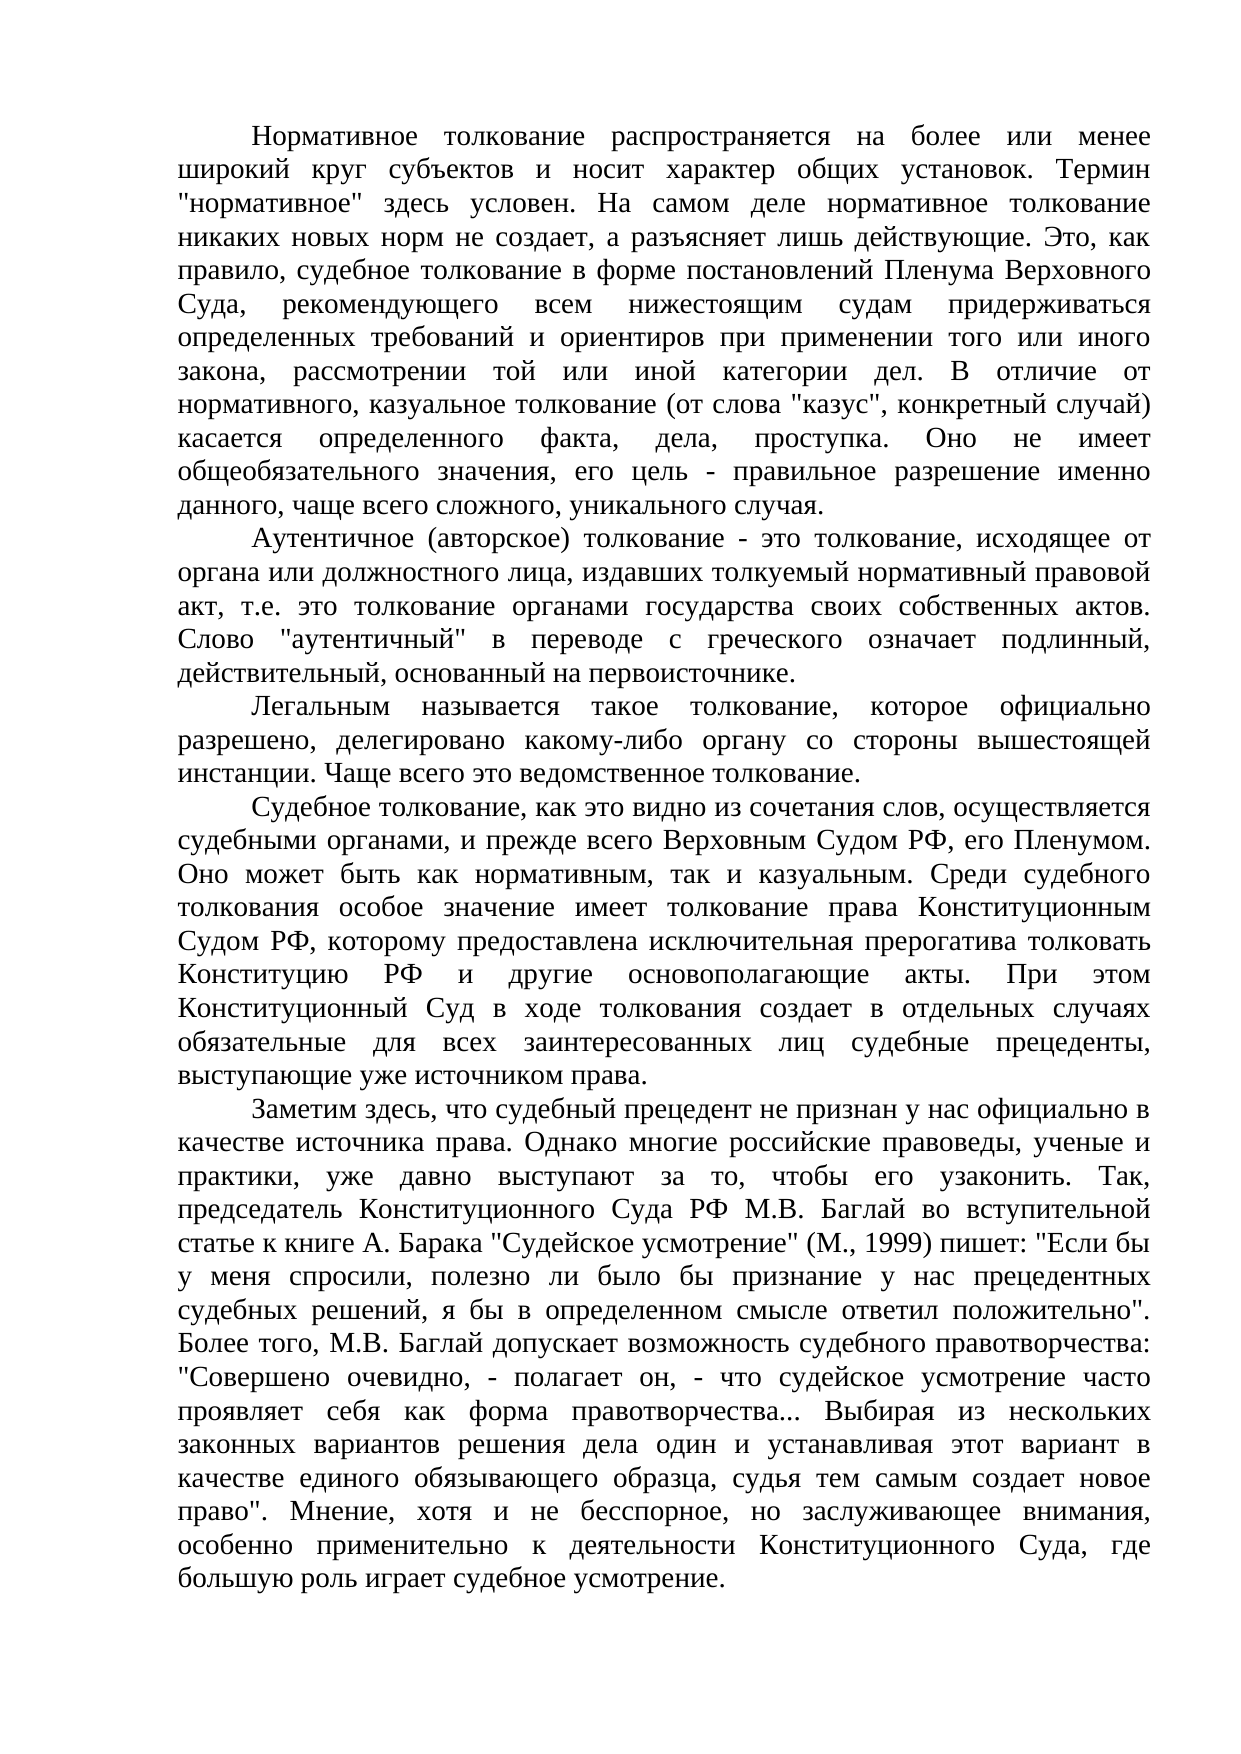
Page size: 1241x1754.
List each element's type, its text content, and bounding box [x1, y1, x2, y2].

text Заметим здесь, что судебный прецедент не признан у нас официально в качестве источника права. Однако многие российские правоведы, ученые и практики, уже давно выступают за то, чтобы его узаконить. Так, председатель Конституционного Суда РФ М.В. Баглай во вступительной статье к книге А. Барака "Судейское усмотрение" (М., 1999) пишет: "Если бы у меня спросили, полезно ли было бы признание у нас прецедентных судебных решений, я бы в определенном смысле ответил положительно". Более того, М.В. Баглай допускает возможность судебного правотворчества: "Совершено очевидно, - полагает он, - что судейское усмотрение часто проявляет себя как форма правотворчества... Выбирая из нескольких законных вариантов решения дела один и устанавливая этот вариант в качестве единого обязывающего образца, судья тем самым создает новое право". Мнение, хотя и не бесспорное, но заслуживающее внимания, особенно применительно к деятельности Конституционного Суда, где большую роль играет судебное усмотрение. [177, 1091, 1152, 1594]
text Судебное толкование, как это видно из сочетания слов, осуществляется судебными органами, и прежде всего Верховным Судом РФ, его Пленумом. Оно может быть как нормативным, так и казуальным. Среди судебного толкования особое значение имеет толкование права Конституционным Судом РФ, которому предоставлена исключительная прерогатива толковать Конституцию РФ и другие основополагающие акты. При этом Конституционный Суд в ходе толкования создает в отдельных случаях обязательные для всех заинтересованных лиц судебные прецеденты, выступающие уже источником права. [177, 789, 1152, 1091]
text Легальным называется такое толкование, которое официально разрешено, делегировано какому-либо органу со стороны вышестоящей инстанции. Чаще всего это ведомственное толкование. [177, 688, 1152, 789]
text Нормативное толкование распространяется на более или менее широкий круг субъектов и носит характер общих установок. Термин "нормативное" здесь условен. На самом деле нормативное толкование никаких новых норм не создает, а разъясняет лишь действующие. Это, как правило, судебное толкование в форме постановлений Пленума Верховного Суда, рекомендующего всем нижестоящим судам придерживаться определенных требований и ориентиров при применении того или иного закона, рассмотрении той или иной категории дел. В отличие от нормативного, казуальное толкование (от слова "казус", конкретный случай) касается определенного факта, дела, проступка. Оно не имеет общеобязательного значения, его цель - правильное разрешение именно данного, чаще всего сложного, уникального случая. [177, 118, 1152, 521]
text Аутентичное (авторское) толкование - это толкование, исходящее от органа или должностного лица, издавших толкуемый нормативный правовой акт, т.е. это толкование органами государства своих собственных актов. Слово "аутентичный" в переводе с греческого означает подлинный, действительный, основанный на первоисточнике. [177, 521, 1152, 688]
